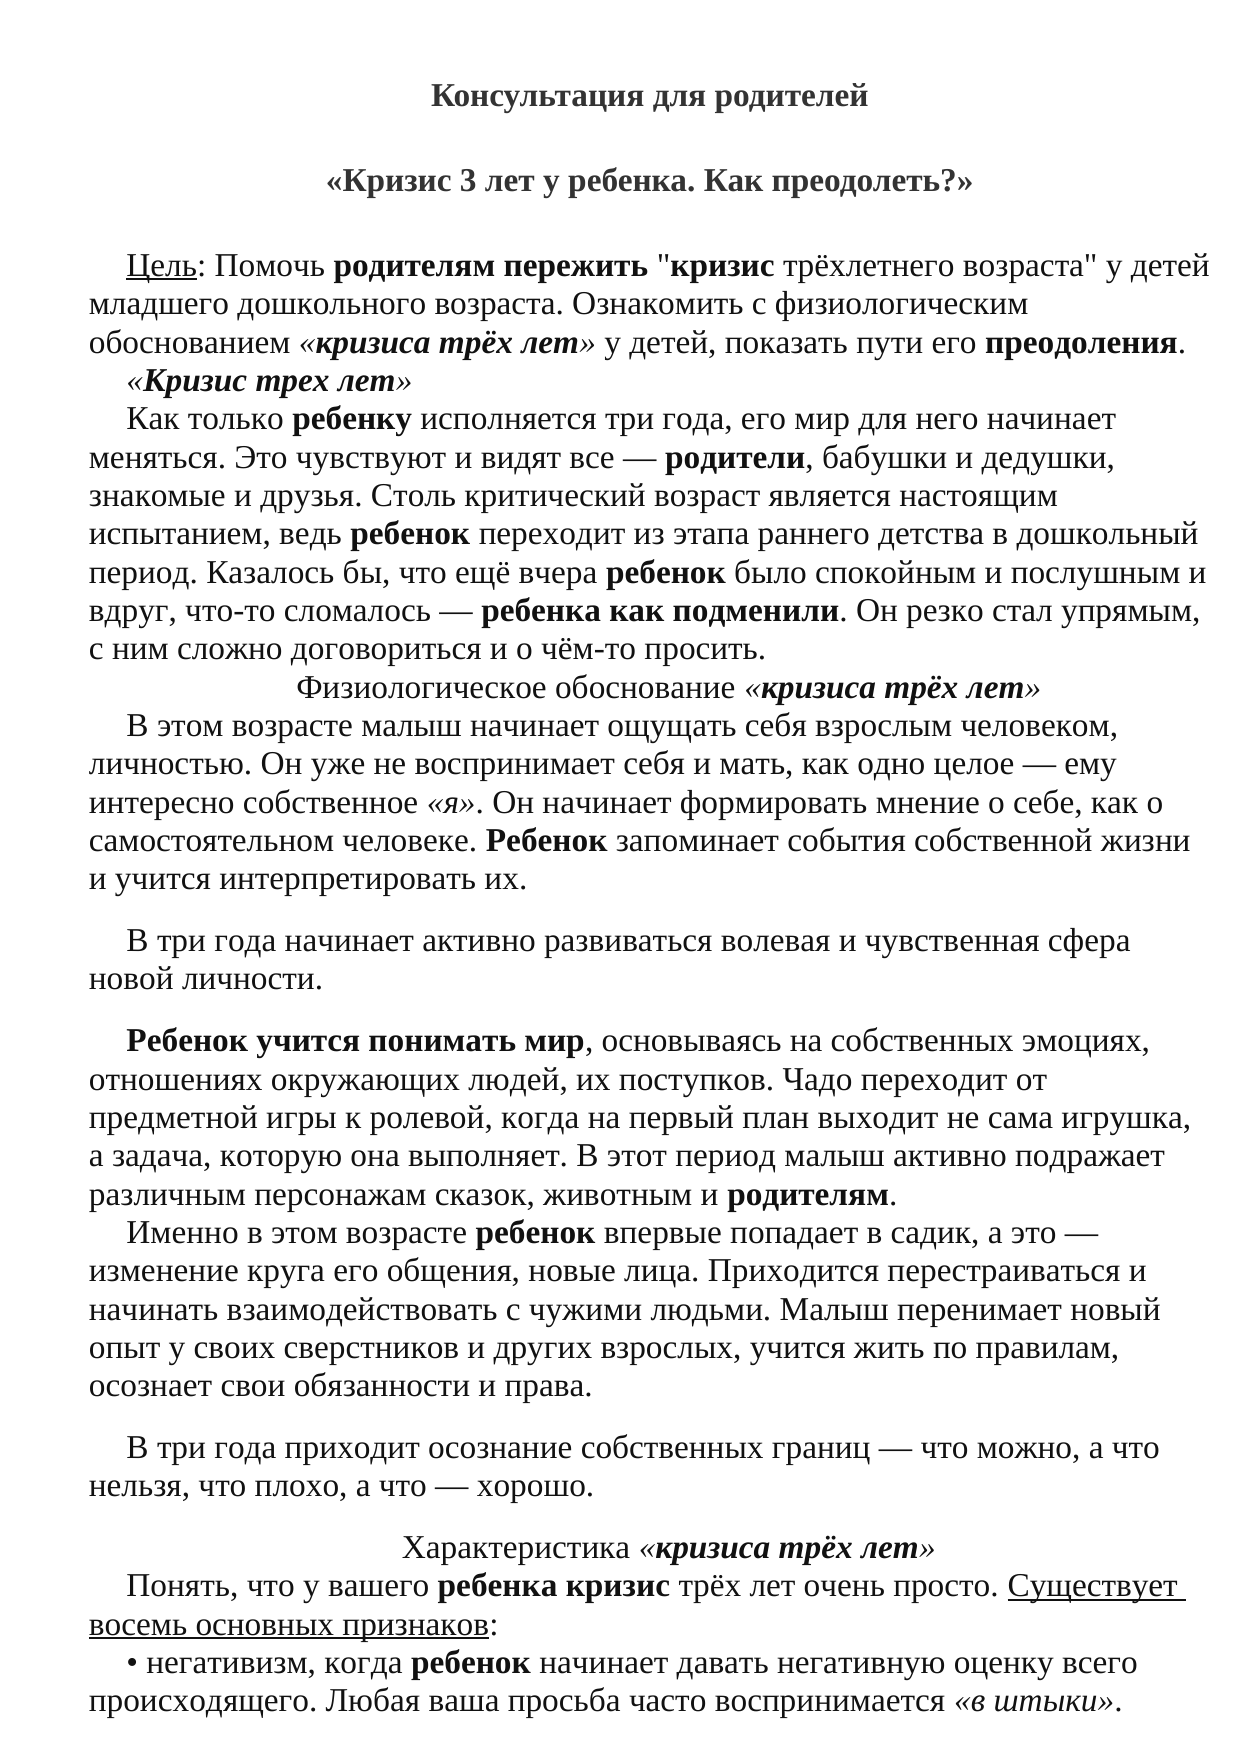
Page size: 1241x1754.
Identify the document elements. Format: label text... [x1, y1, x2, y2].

text Физиологическое обоснование «кризиса трёх лет» [89, 667, 1211, 705]
text Характеристика «кризиса трёх лет» [89, 1527, 1211, 1566]
text «Кризис 3 лет у ребенка. Как преодолеть?» [89, 160, 1211, 198]
text Цель: Помочь родителям пережить "кризис трёхлетнего возраста" у детей младшего дошкольного возраста. Ознакомить с физиологическим обоснованием «кризиса трёх лет» у детей, показать пути его преодоления. [89, 245, 1211, 360]
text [89, 1642, 1211, 1719]
text Консультация для родителей [89, 75, 1211, 113]
text «Кризис трех лет» [89, 360, 1211, 398]
text В три года приходит осознание собственных границ — что можно, а что нельзя, что плохо, а что — хорошо. [89, 1427, 1211, 1504]
text В три года начинает активно развиваться волевая и чувственная сфера новой личности. [89, 920, 1211, 997]
text Именно в этом возрасте ребенок впервые попадает в садик, а это — изменение круга его общения, новые лица. Приходится перестраиваться и начинать взаимодействовать с чужими людьми. Малыш перенимает новый опыт у своих сверстников и других взрослых, учится жить по правилам, осознает свои обязанности и права. [89, 1212, 1211, 1404]
text Ребенок учится понимать мир, основываясь на собственных эмоциях, отношениях окружающих людей, их поступков. Чадо переходит от предметной игры к ролевой, когда на первый план выходит не сама игрушка, а задача, которую она выполняет. В этот период малыш активно подражает различным персонажам сказок, животным и родителям. [89, 1020, 1211, 1212]
text В этом возрасте малыш начинает ощущать себя взрослым человеком, личностью. Он уже не воспринимает себя и мать, как одно целое — ему интересно собственное «я». Он начинает формировать мнение о себе, как о самостоятельном человеке. Ребенок запоминает события собственной жизни и учится интерпретировать их. [89, 705, 1211, 897]
text Понять, что у вашего ребенка кризис трёх лет очень просто. Существует восемь основных признаков: [89, 1566, 1211, 1642]
text Как только ребенку исполняется три года, его мир для него начинает меняться. Это чувствуют и видят все — родители, бабушки и дедушки, знакомые и друзья. Столь критический возраст является настоящим испытанием, ведь ребенок переходит из этапа раннего детства в дошкольный период. Казалось бы, что ещё вчера ребенок было спокойным и послушным и вдруг, что-то сломалось — ребенка как подменили. Он резко стал упрямым, с ним сложно договориться и о чём-то просить. [89, 398, 1211, 667]
